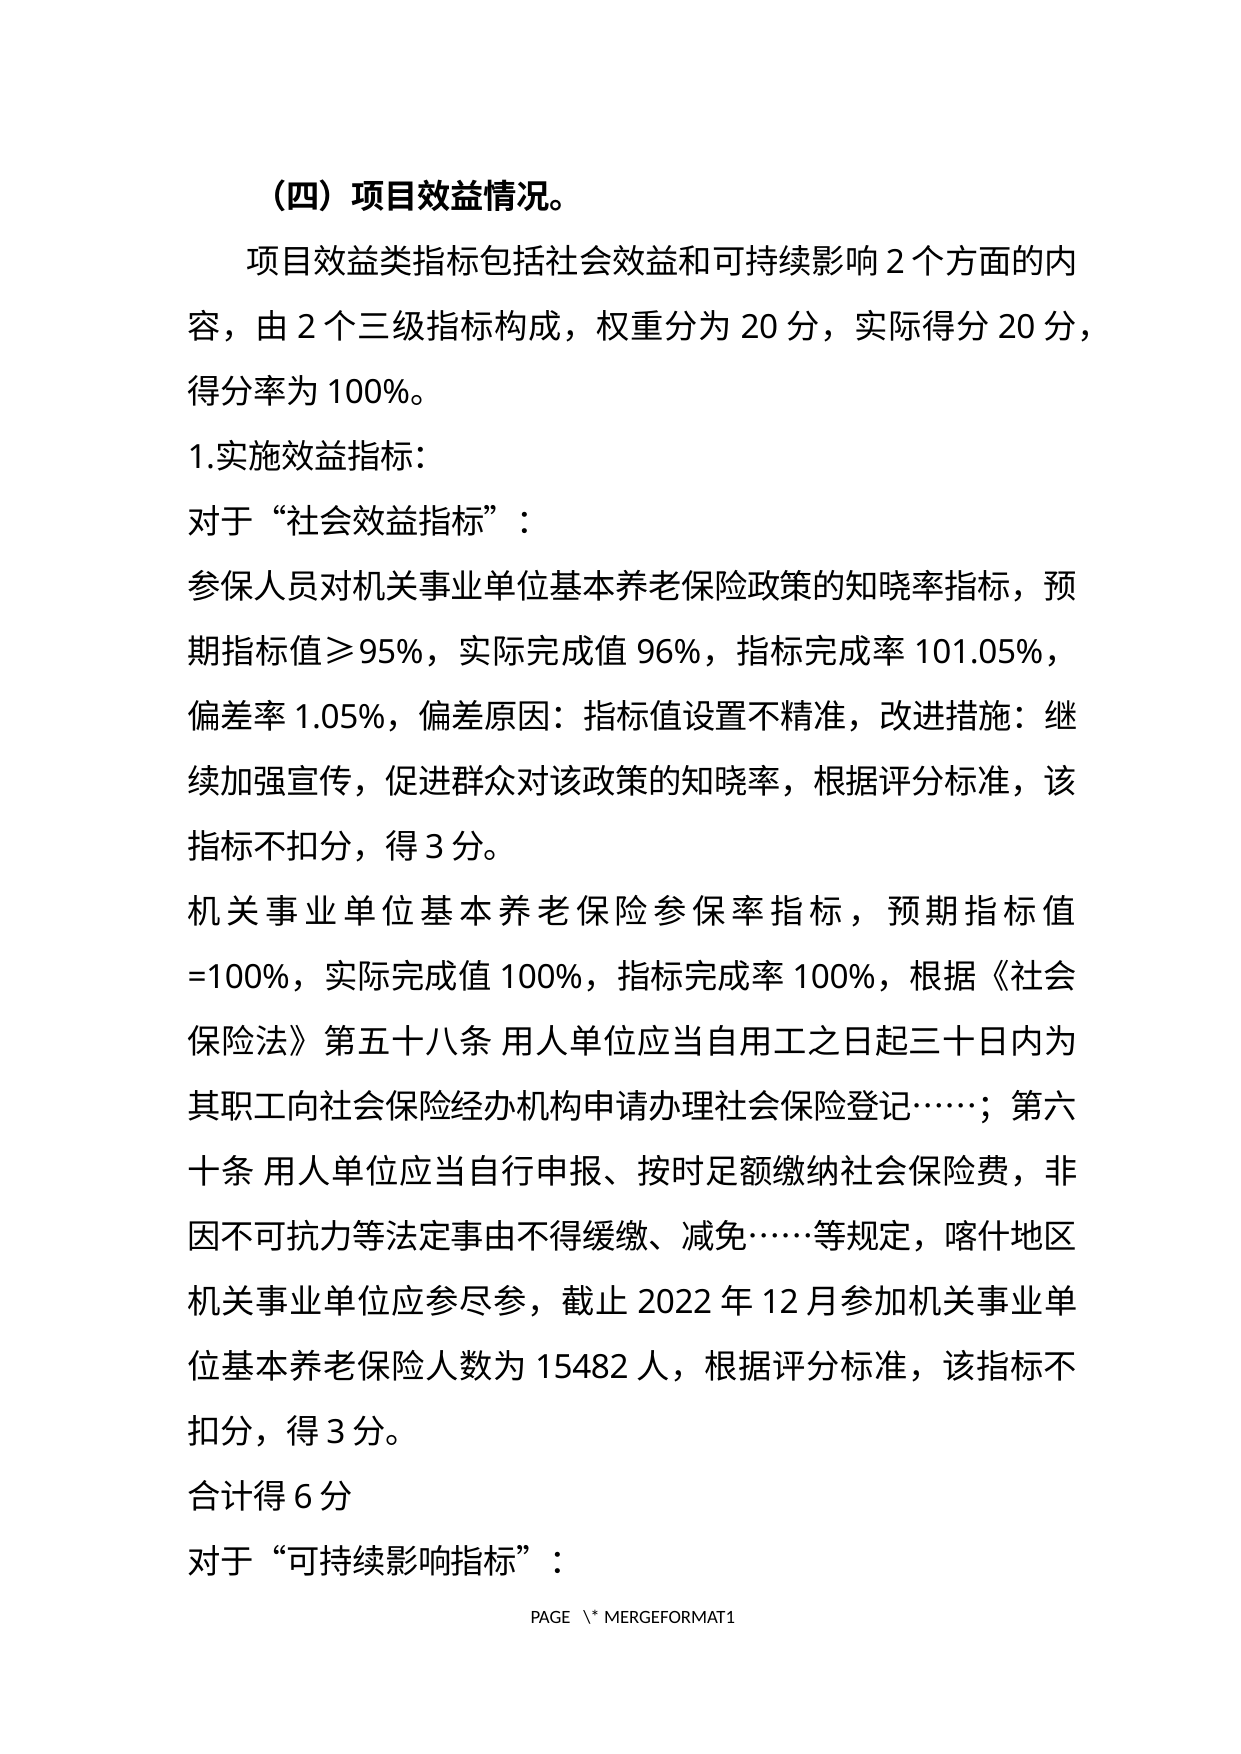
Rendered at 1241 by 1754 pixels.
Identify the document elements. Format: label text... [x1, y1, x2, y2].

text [187, 227, 1078, 1592]
text （四）项目效益情况。 [187, 162, 1078, 227]
